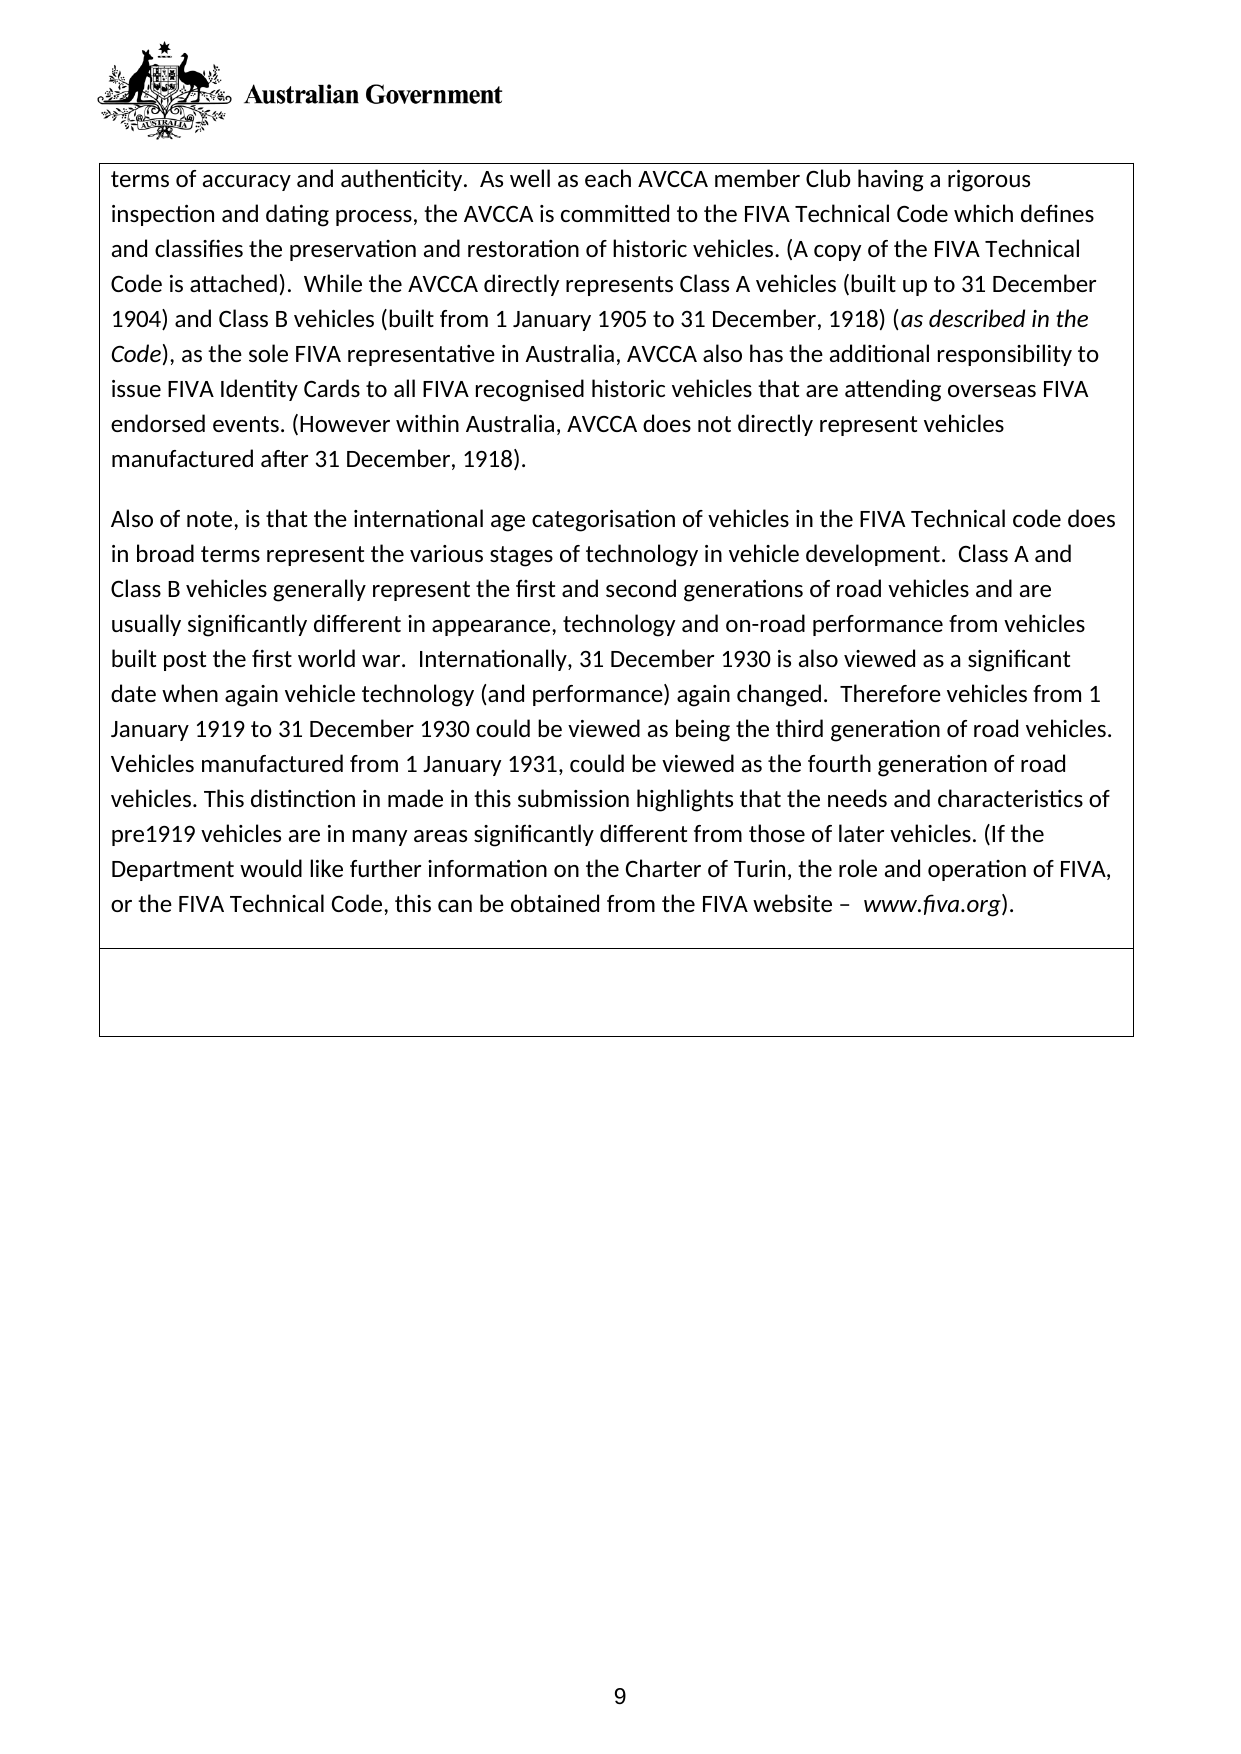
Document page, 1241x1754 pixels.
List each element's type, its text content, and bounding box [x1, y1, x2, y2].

picture [82, 26, 517, 154]
table_cell [100, 949, 1133, 1036]
